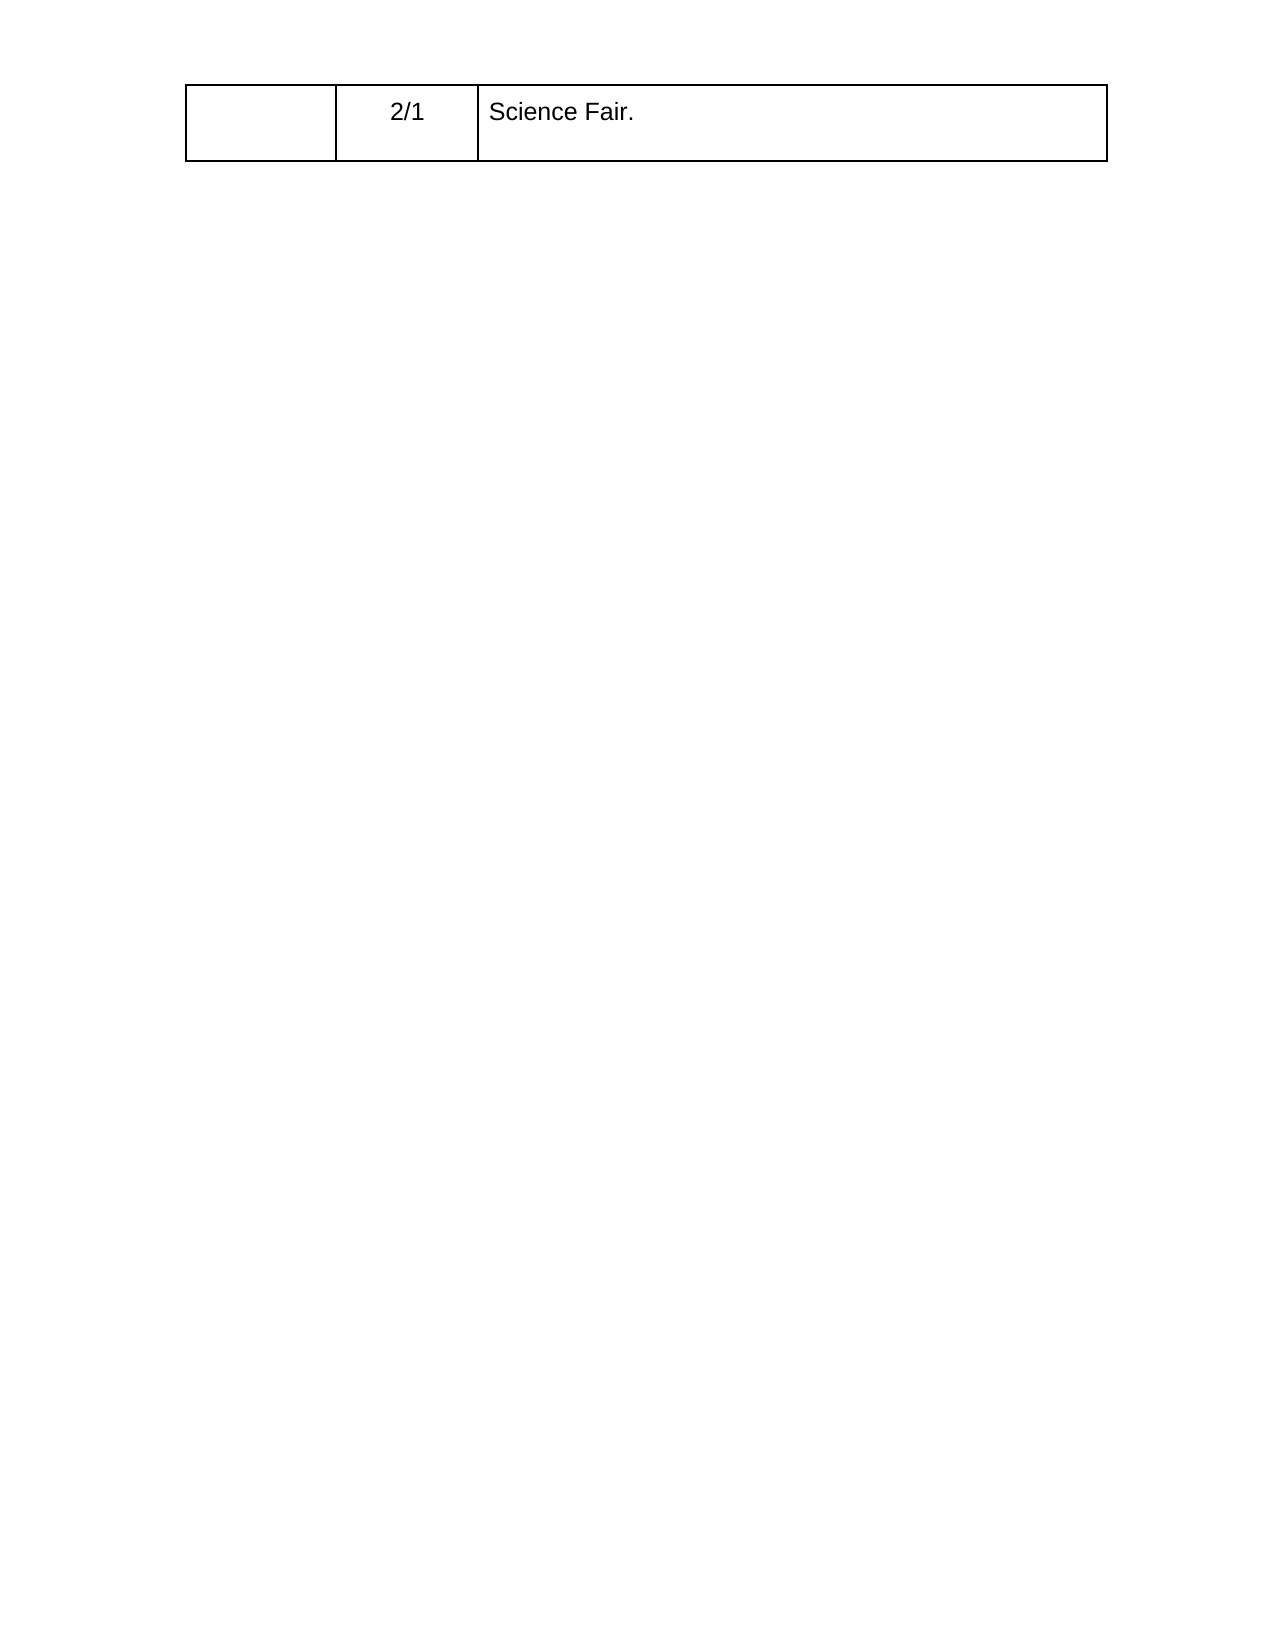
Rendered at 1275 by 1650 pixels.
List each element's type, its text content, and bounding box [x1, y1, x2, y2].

table_cell [187, 86, 335, 160]
table_cell Thursday 2/1 [337, 86, 477, 160]
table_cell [479, 86, 1106, 160]
